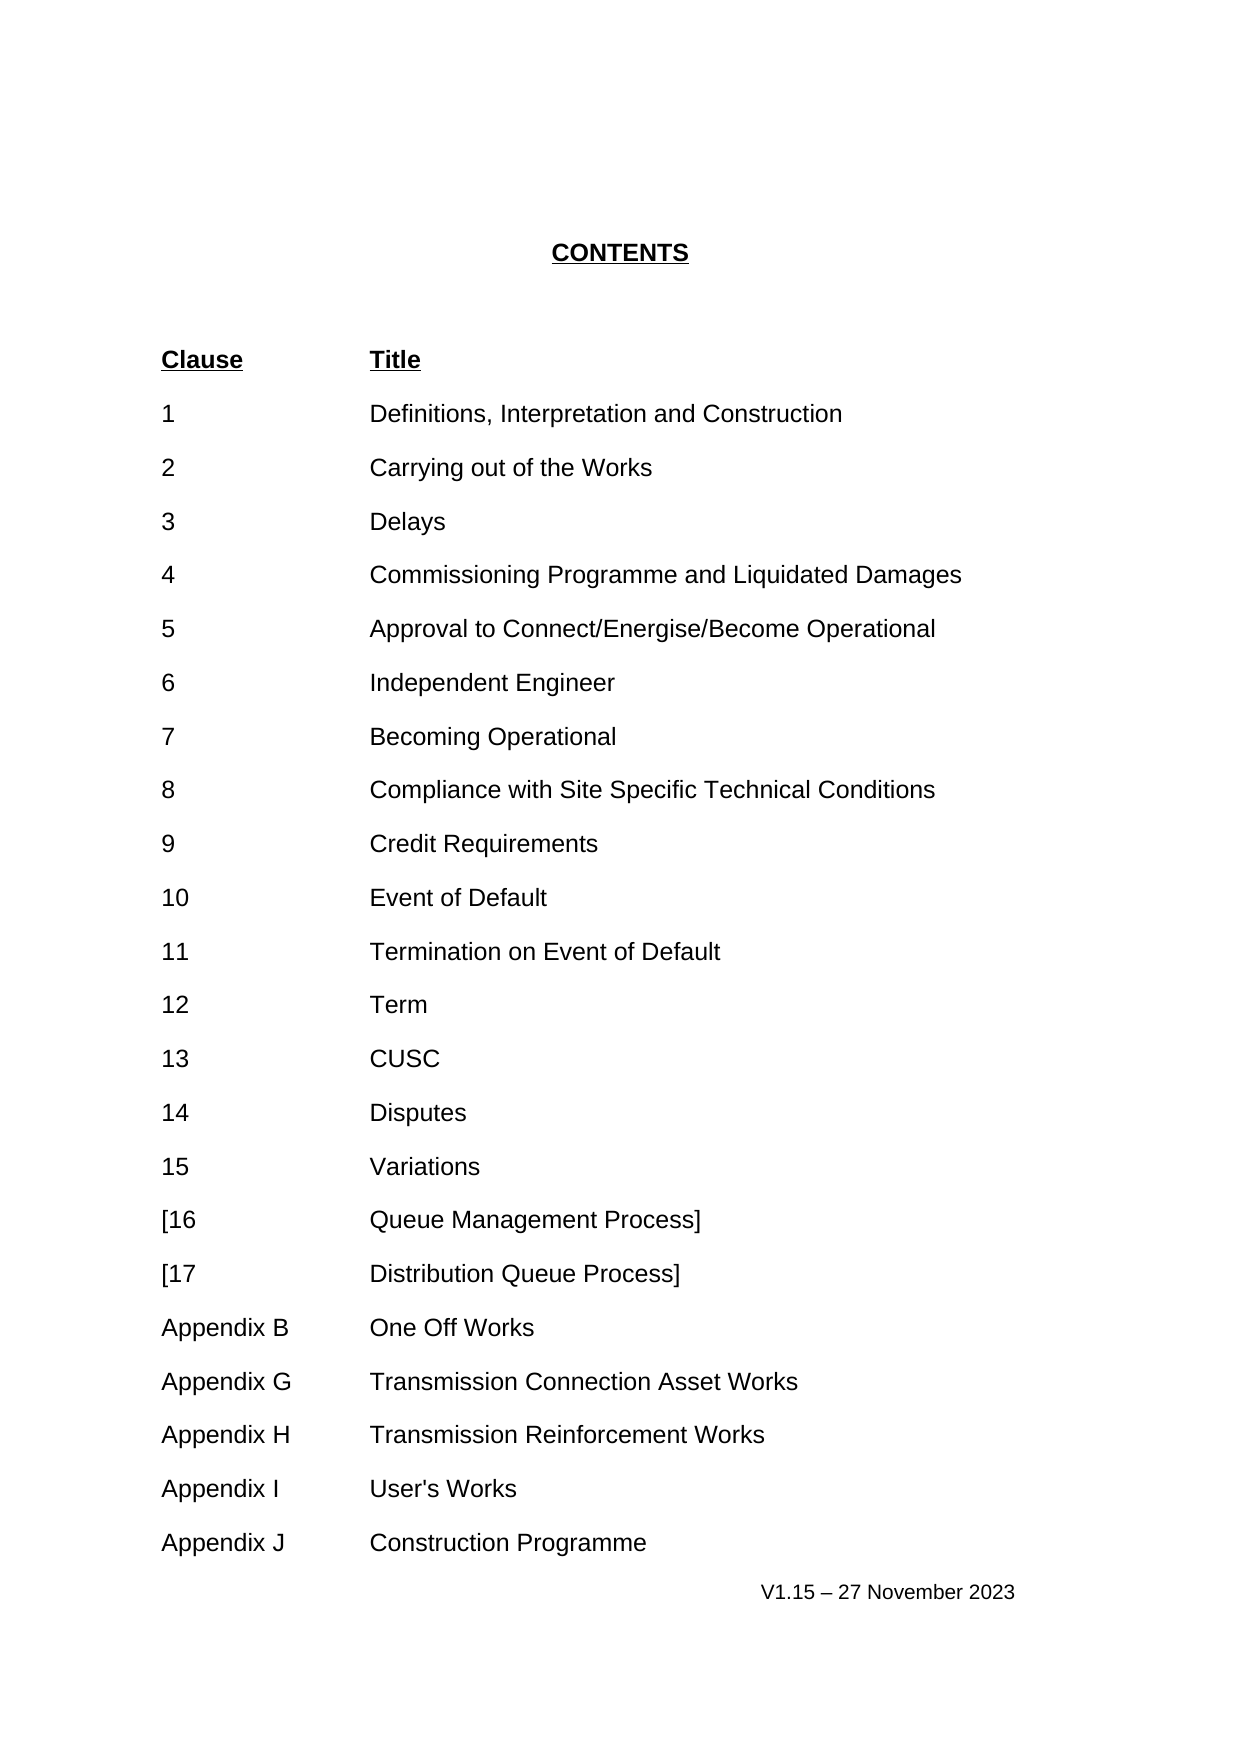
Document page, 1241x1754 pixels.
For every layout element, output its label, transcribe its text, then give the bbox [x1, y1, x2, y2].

table_cell 13 [150, 1044, 358, 1098]
table_cell Distribution Queue Process] [358, 1259, 1113, 1313]
table_cell 1 [150, 399, 358, 453]
table_cell Appendix I [150, 1474, 358, 1528]
table_cell 12 [150, 990, 358, 1044]
table_cell 4 [150, 560, 358, 614]
table_cell 6 [150, 668, 358, 722]
table_cell Approval to Connect/Energise/Become Operational [358, 614, 1113, 668]
table_cell 7 [150, 722, 358, 775]
table_cell [17 [150, 1259, 358, 1313]
table_cell Commissioning Programme and Liquidated Damages [358, 560, 1113, 614]
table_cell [358, 1528, 1113, 1557]
table_cell Appendix J [150, 1528, 358, 1557]
table_cell Term [358, 990, 1113, 1044]
table_cell Becoming Operational [358, 722, 1113, 775]
table_cell 14 [150, 1098, 358, 1152]
table_cell [16 [150, 1205, 358, 1259]
table_cell Appendix G [150, 1367, 358, 1420]
table_cell 3 [150, 507, 358, 560]
table_cell One Off Works [358, 1313, 1113, 1367]
table_cell Event of Default [358, 883, 1113, 937]
table_cell Queue Management Process] [358, 1205, 1113, 1259]
table_cell Variations [358, 1152, 1113, 1205]
table_cell Definitions, Interpretation and Construction [358, 399, 1113, 453]
table_cell Transmission Reinforcement Works [358, 1420, 1113, 1474]
table_cell Disputes [358, 1098, 1113, 1152]
table_header Title [358, 345, 1113, 399]
table_header Clause [150, 345, 358, 399]
table_cell Compliance with Site Specific Technical Conditions [358, 775, 1113, 829]
table_cell 10 [150, 883, 358, 937]
text CONTENTS [150, 238, 1090, 267]
table_cell Appendix H [150, 1420, 358, 1474]
table_cell Termination on Event of Default [358, 937, 1113, 990]
table_cell 15 [150, 1152, 358, 1205]
table_cell 11 [150, 937, 358, 990]
table_cell 8 [150, 775, 358, 829]
table_cell Delays [358, 507, 1113, 560]
table_cell Independent Engineer [358, 668, 1113, 722]
table_cell Transmission Connection Asset Works [358, 1367, 1113, 1420]
table_cell 5 [150, 614, 358, 668]
table_cell User's Works [358, 1474, 1113, 1528]
table_cell 9 [150, 829, 358, 883]
table_cell Appendix B [150, 1313, 358, 1367]
table_cell CUSC [358, 1044, 1113, 1098]
table_cell Carrying out of the Works [358, 453, 1113, 507]
table_cell 2 [150, 453, 358, 507]
table_cell Credit Requirements [358, 829, 1113, 883]
